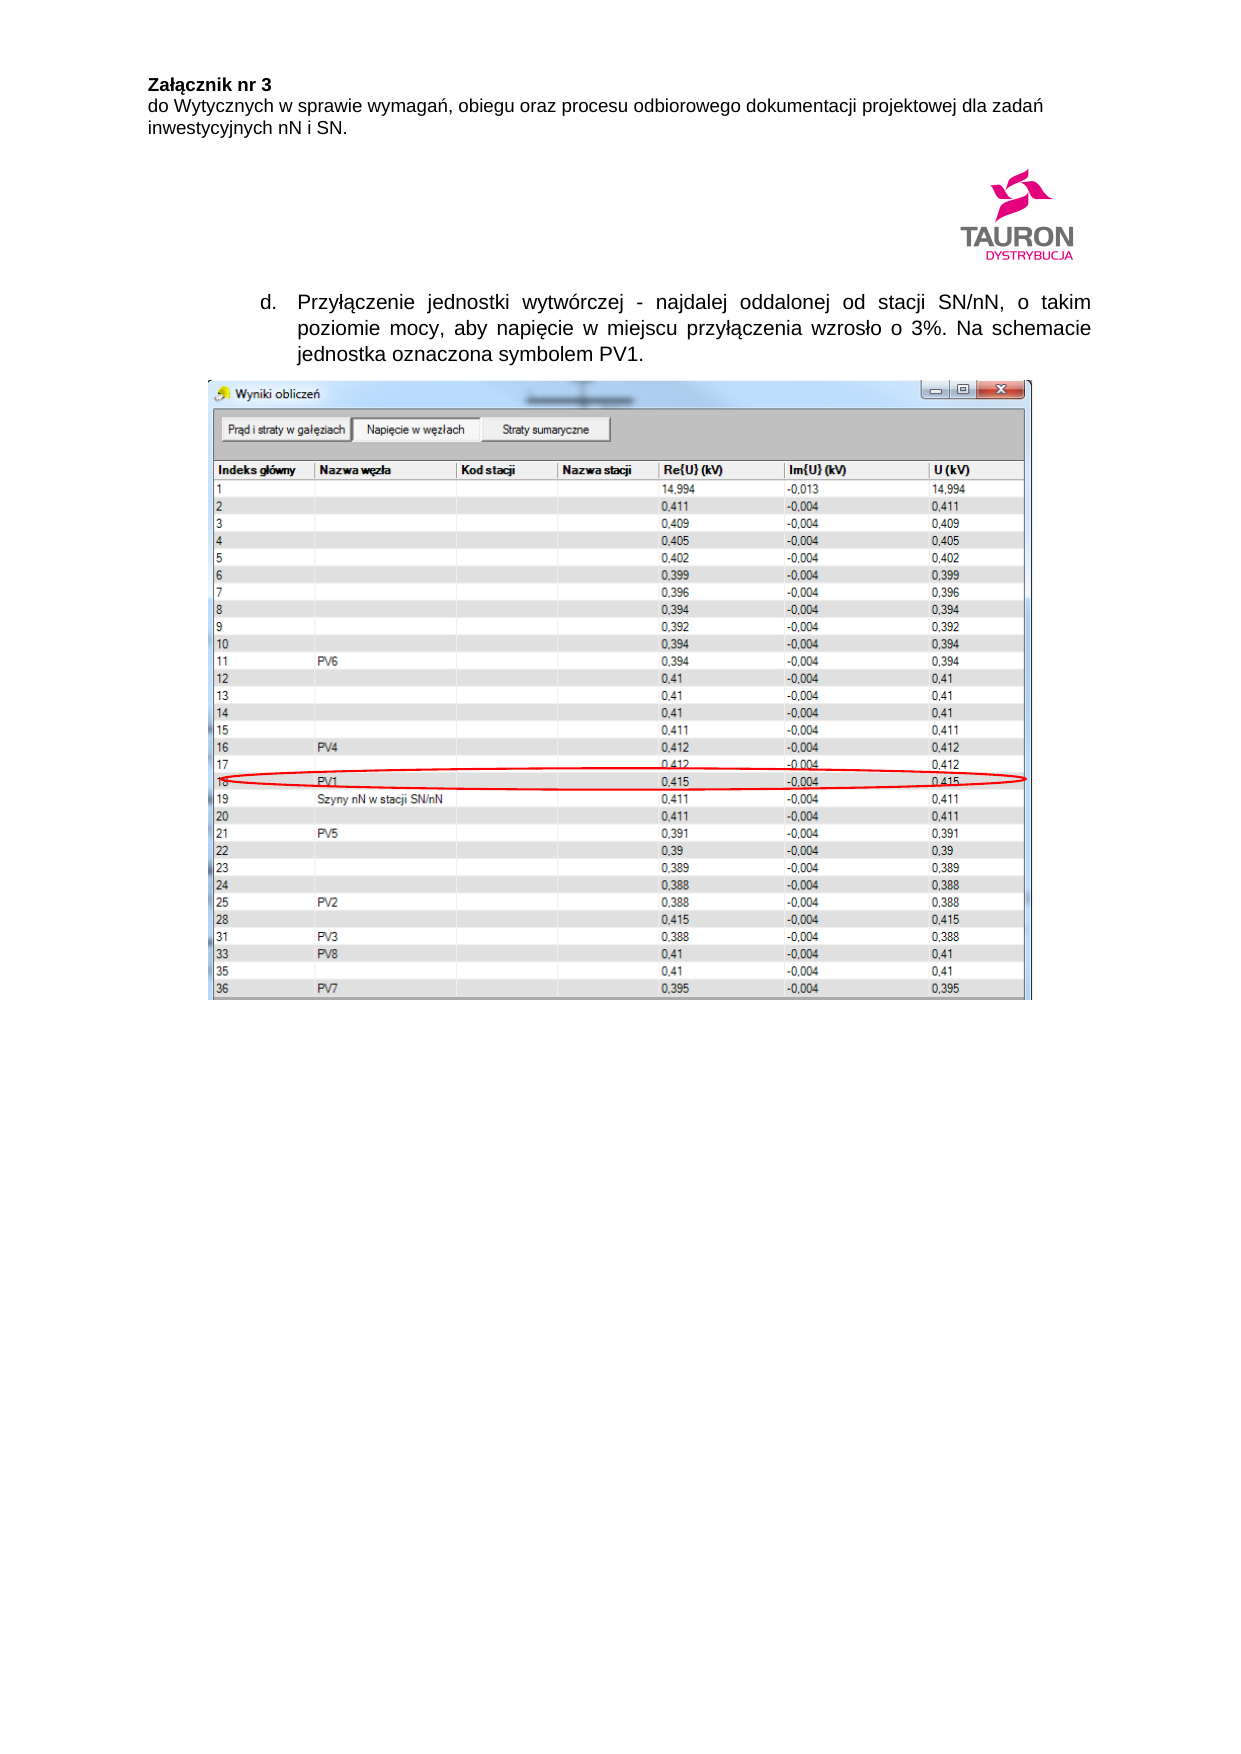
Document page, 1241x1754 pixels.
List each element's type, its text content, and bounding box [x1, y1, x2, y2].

picture [941, 138, 1093, 290]
list Przyłączenie jednostki wytwórczej - najdalej oddalonej od stacji SN/nN, o takim poziomie mocy, aby napięcie w miejscu przyłączenia wzrosło o 3%. Na schemacie jednostka oznaczona symbolem PV1. [260, 290, 1093, 366]
